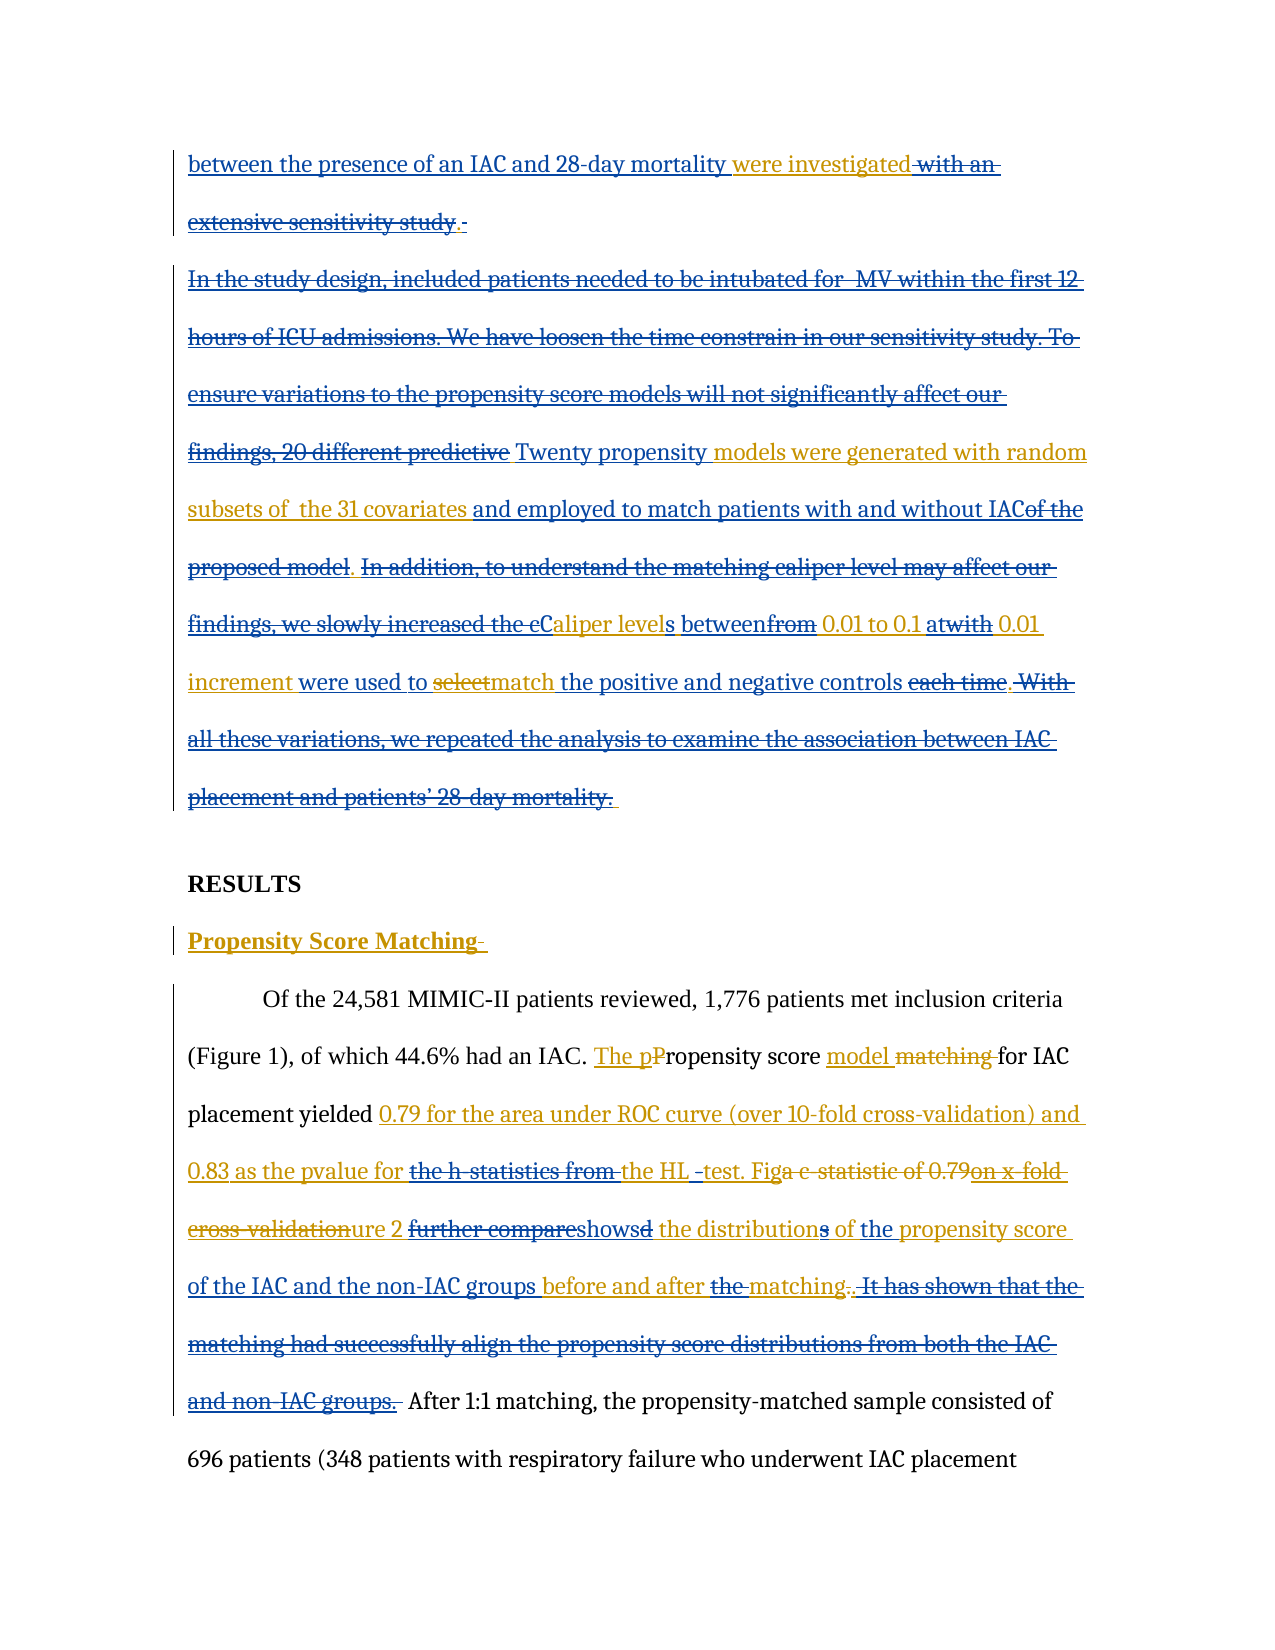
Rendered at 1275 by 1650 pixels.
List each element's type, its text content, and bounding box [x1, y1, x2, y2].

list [187, 984, 1087, 1473]
text RESULTS [187, 869, 1087, 897]
